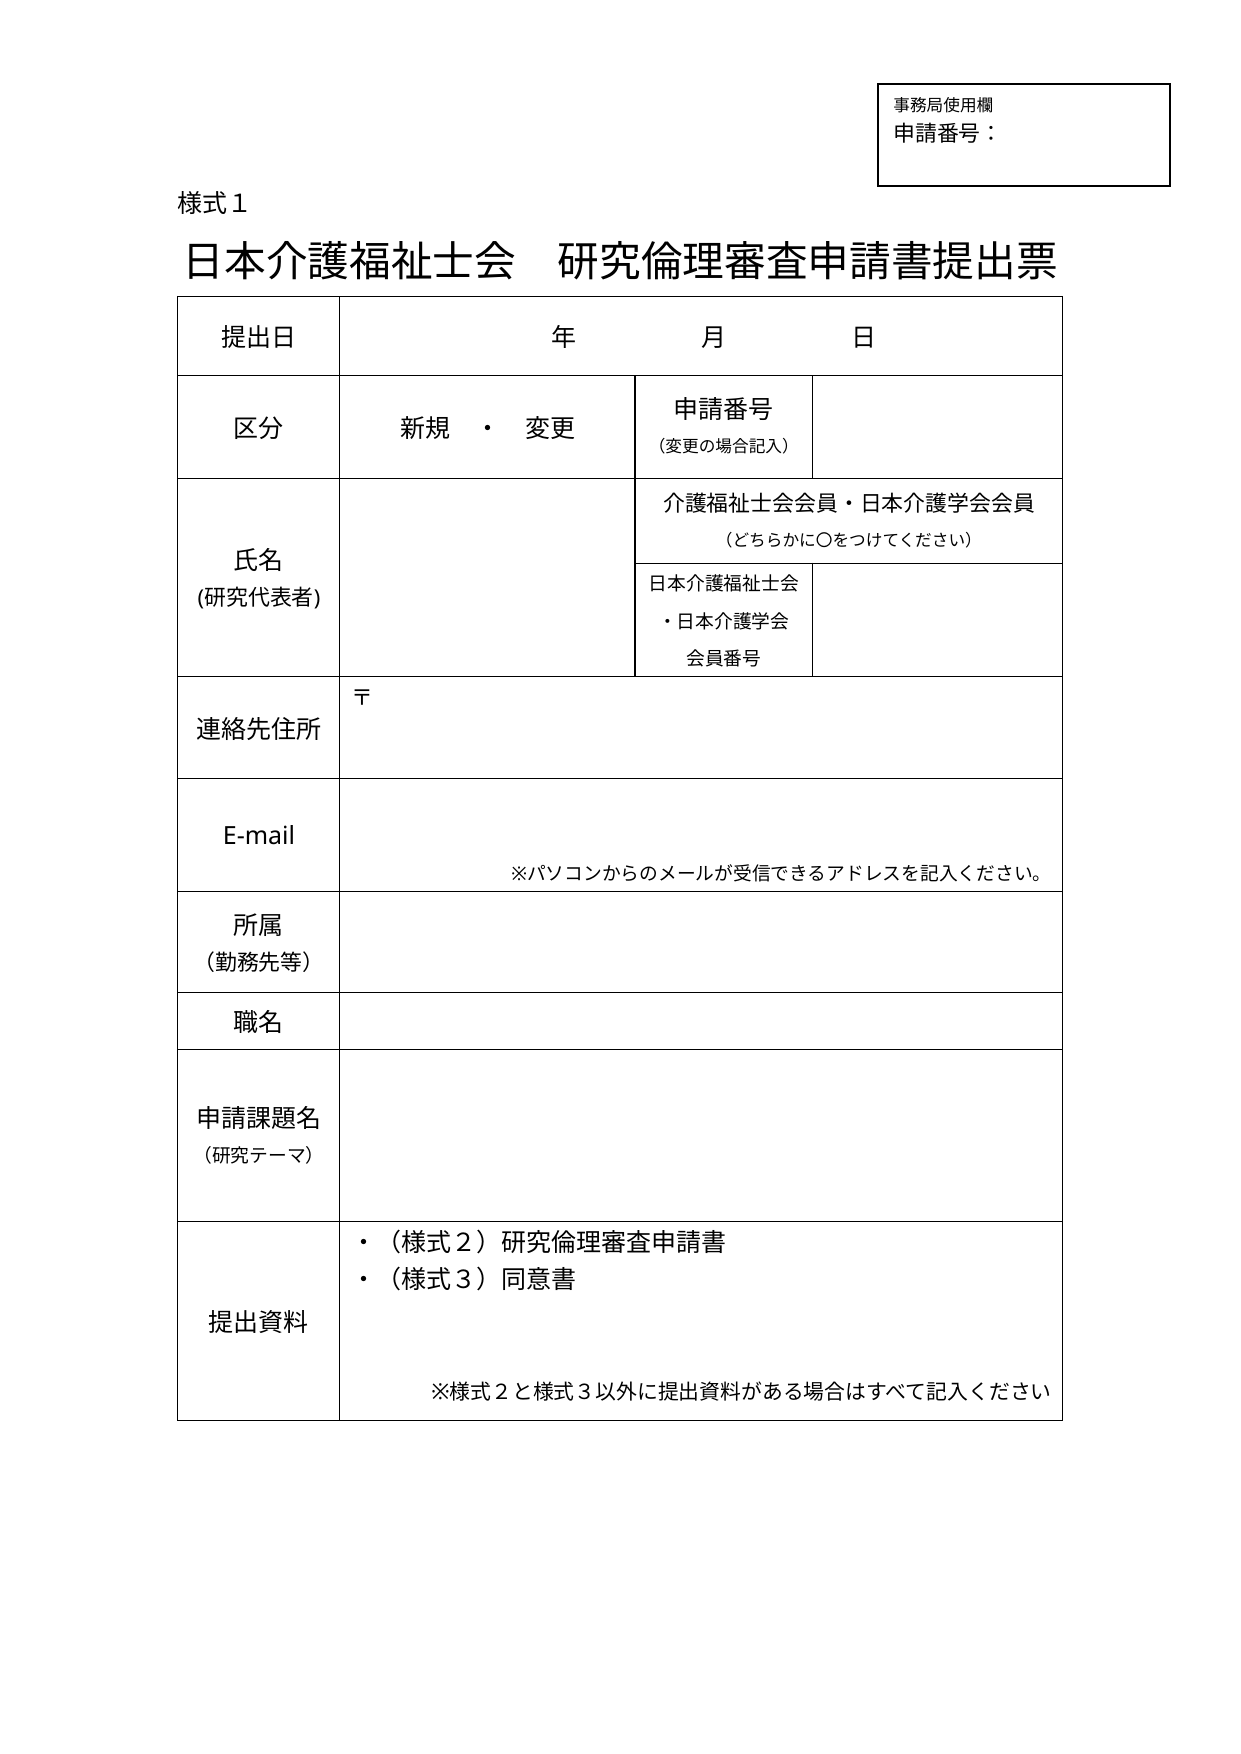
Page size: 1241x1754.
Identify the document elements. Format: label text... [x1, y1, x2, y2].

table_cell ※パソコンからのメールが受信できるアドレスを記入ください。 [340, 779, 1062, 891]
table_cell 日本介護福祉士会 ・日本介護学会 会員番号 [636, 564, 812, 676]
table_cell 連絡先住所 [178, 677, 339, 777]
table_cell [813, 564, 1062, 676]
text 様式１ [177, 183, 1063, 221]
table_cell 新規 ・ 変更 [340, 376, 634, 478]
table_cell 申請課題名 （研究テーマ） [178, 1050, 339, 1221]
table_cell 所属 （勤務先等） [178, 892, 339, 992]
table_cell 区分 [178, 376, 339, 478]
table_cell [340, 892, 1062, 992]
table_cell 提出資料 [178, 1222, 339, 1420]
table_cell [340, 1050, 1062, 1221]
table_cell 〒 [340, 677, 1062, 777]
table_cell 介護福祉士会会員・日本介護学会会員 （どちらかに〇をつけてください） [636, 479, 1062, 563]
table_header 提出日 [178, 297, 339, 375]
table_cell 氏名 (研究代表者) [178, 479, 339, 676]
table_cell [813, 376, 1062, 478]
text 日本介護福祉士会 研究倫理審査申請書提出票 [177, 221, 1063, 296]
table_cell 申請番号 （変更の場合記入） [636, 376, 812, 478]
table_cell E-mail [178, 779, 339, 891]
table_header 年 月 日 [340, 297, 1062, 375]
table_cell [340, 479, 634, 676]
table_cell [340, 993, 1062, 1048]
table_cell ・（様式２）研究倫理審査申請書 ・（様式３）同意書 ※様式２と様式３以外に提出資料がある場合はすべて記入ください [340, 1222, 1062, 1420]
table_cell 職名 [178, 993, 339, 1048]
